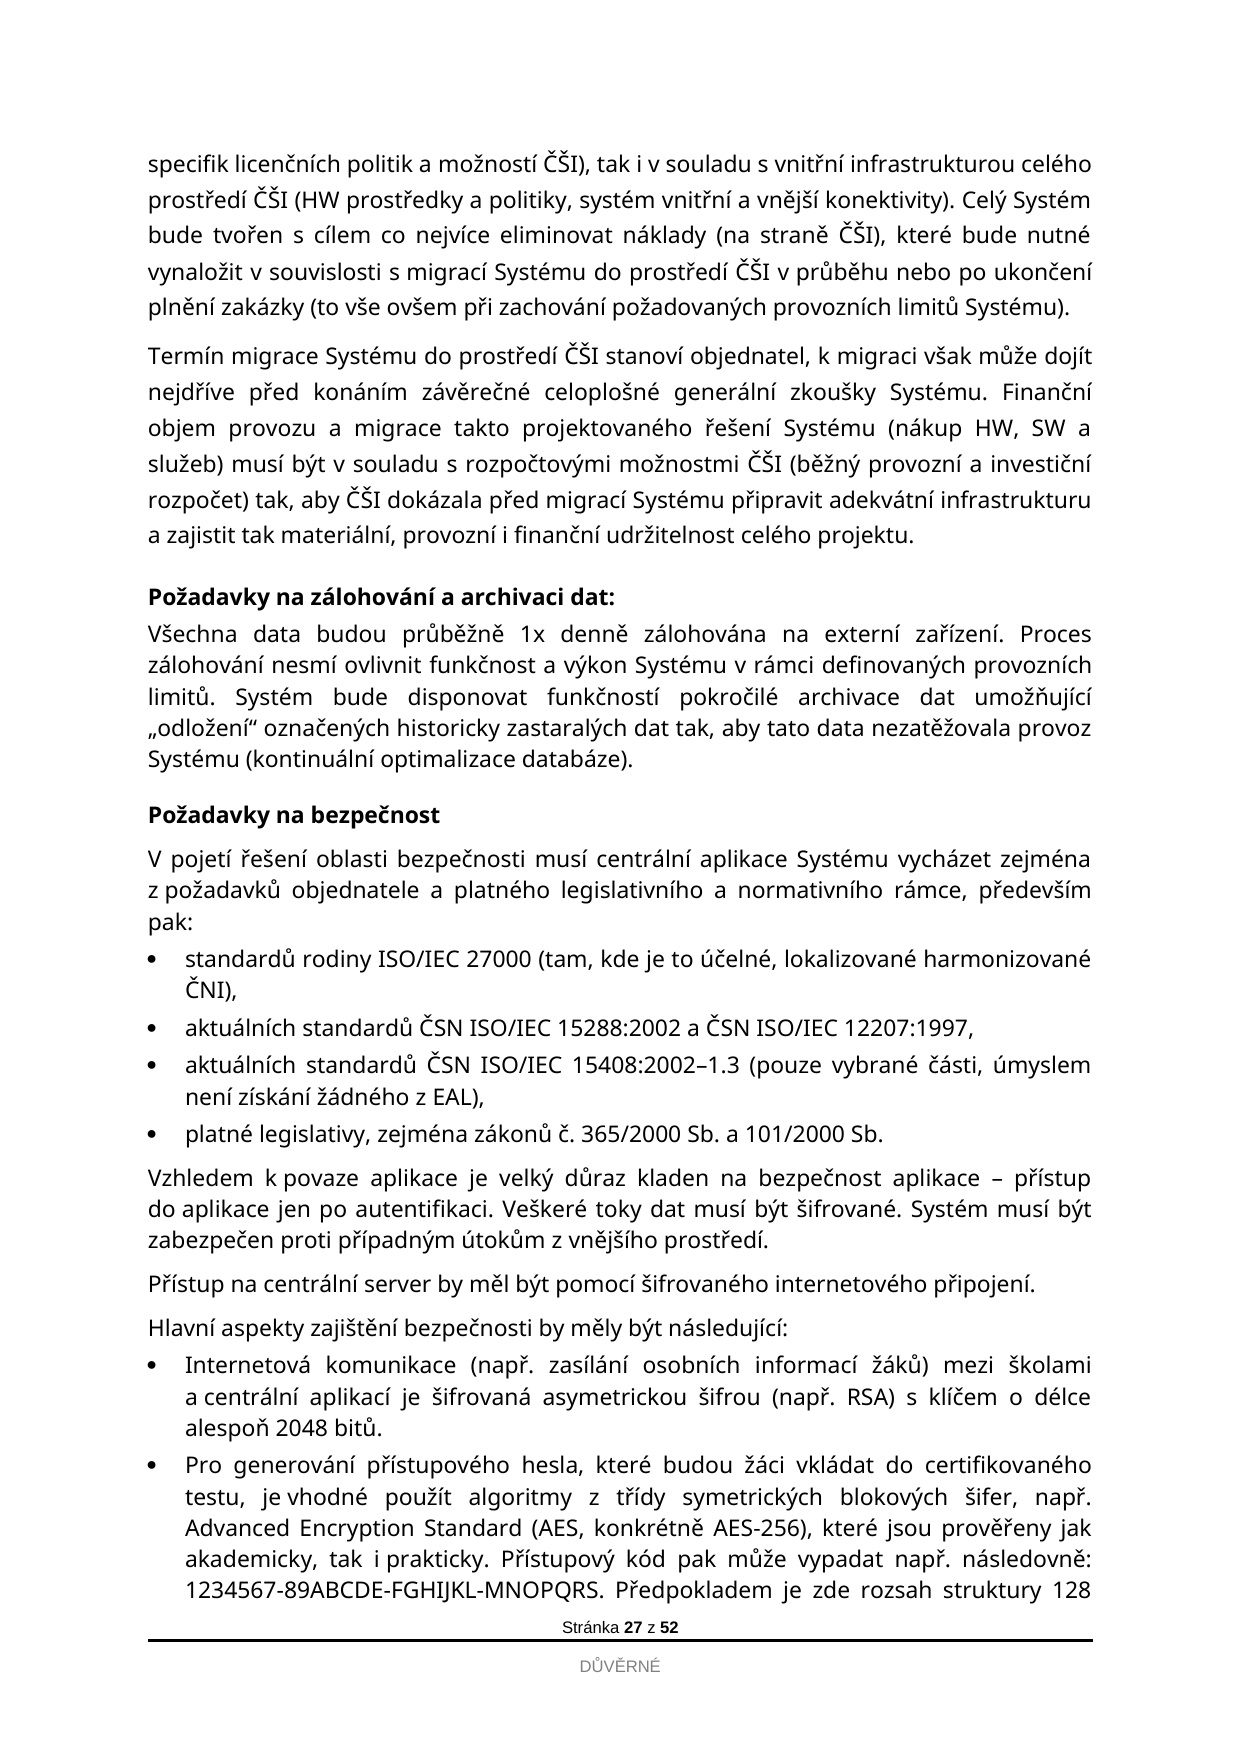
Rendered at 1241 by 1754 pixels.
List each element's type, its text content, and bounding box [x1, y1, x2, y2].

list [148, 1449, 1093, 1605]
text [148, 148, 1093, 323]
list standardů rodiny ISO/IEC 27000 (tam, kde je to účelné, lokalizované harmonizované ČNI), [148, 943, 1093, 1005]
text Požadavky na bezpečnost [148, 799, 1093, 830]
list Internetová komunikace (např. zasílání osobních informací žáků) mezi školami a centrální aplikací je šifrovaná asymetrickou šifrou (např. RSA) s klíčem o délce alespoň 2048 bitů. [148, 1349, 1093, 1443]
text Vzhledem k povaze aplikace je velký důraz kladen na bezpečnost aplikace – přístup do aplikace jen po autentifikaci. Veškeré toky dat musí být šifrované. Systém musí být zabezpečen proti případným útokům z vnějšího prostředí. [148, 1162, 1093, 1255]
text Termín migrace Systému do prostředí ČŠI stanoví objednatel, k migraci však může dojít nejdříve před konáním závěrečné celoplošné generální zkoušky Systému. Finanční objem provozu a migrace takto projektovaného řešení Systému (nákup HW, SW a služeb) musí být v souladu s rozpočtovými možnostmi ČŠI (běžný provozní a investiční rozpočet) tak, aby ČŠI dokázala před migrací Systému připravit adekvátní infrastrukturu a zajistit tak materiální, provozní i finanční udržitelnost celého projektu. [148, 340, 1093, 551]
text Hlavní aspekty zajištění bezpečnosti by měly být následující: [148, 1312, 1093, 1343]
text Všechna data budou průběžně 1x denně zálohována na externí zařízení. Proces zálohování nesmí ovlivnit funkčnost a výkon Systému v rámci definovaných provozních limitů. Systém bude disponovat funkčností pokročilé archivace dat umožňující „odložení“ označených historicky zastaralých dat tak, aby tato data nezatěžovala provoz Systému (kontinuální optimalizace databáze). [148, 618, 1093, 774]
list aktuálních standardů ČSN ISO/IEC 15408:2002–1.3 (pouze vybrané části, úmyslem není získání žádného z EAL), [148, 1049, 1093, 1112]
list platné legislativy, zejména zákonů č. 365/2000 Sb. a 101/2000 Sb. [148, 1118, 1093, 1149]
text Požadavky na zálohování a archivaci dat: [148, 580, 1093, 612]
list aktuálních standardů ČSN ISO/IEC 15288:2002 a ČSN ISO/IEC 12207:1997, [148, 1012, 1093, 1043]
text V pojetí řešení oblasti bezpečnosti musí centrální aplikace Systému vycházet zejména z požadavků objednatele a platného legislativního a normativního rámce, především pak: [148, 843, 1093, 937]
text Přístup na centrální server by měl být pomocí šifrovaného internetového připojení. [148, 1268, 1093, 1299]
